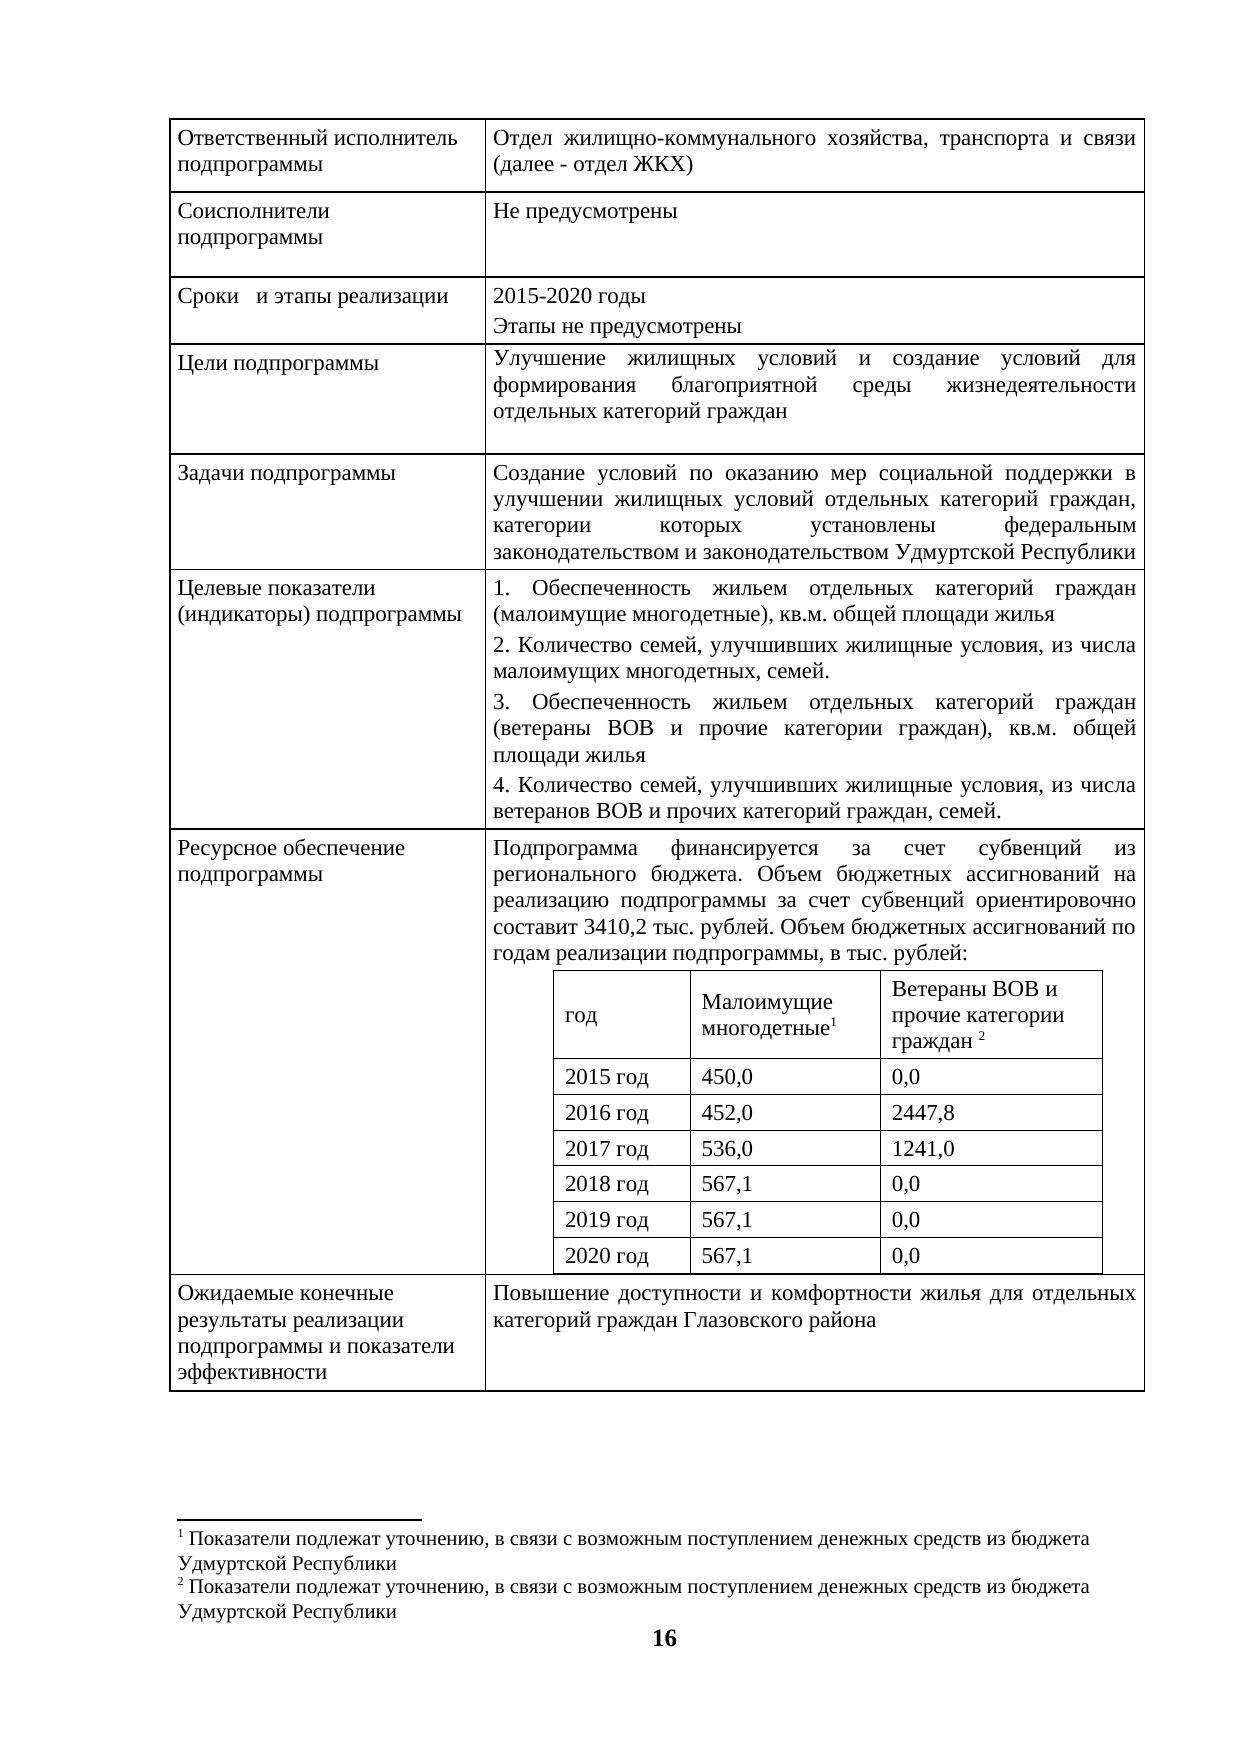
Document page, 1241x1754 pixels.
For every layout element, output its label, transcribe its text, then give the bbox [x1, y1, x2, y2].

table_cell Ресурсное обеспечение подпрограммы [171, 830, 485, 1274]
table_cell 1. Обеспеченность жильем отдельных категорий граждан (малоимущие многодетные), кв.м. общей площади жилья 2. Количество семей, улучшивших жилищные условия, из числа малоимущих многодетных, семей. 3. Обеспеченность жильем отдельных категорий граждан (ветераны ВОВ и прочие категории граждан), кв.м. общей площади жилья 4. Количество семей, улучшивших жилищные условия, из числа ветеранов ВОВ и прочих категорий граждан, семей. [486, 570, 1144, 828]
table_cell Отдел жилищно-коммунального хозяйства, транспорта и связи (далее - отдел ЖКХ) [486, 120, 1144, 191]
table_cell Задачи подпрограммы [171, 455, 485, 568]
table_cell Сроки и этапы реализации [171, 278, 485, 343]
table_cell Создание условий по оказанию мер социальной поддержки в улучшении жилищных условий отдельных категорий граждан, категории которых установлены федеральным законодательством и законодательством Удмуртской Республики [486, 455, 1144, 568]
table_cell Ответственный исполнитель подпрограммы [171, 120, 485, 191]
table_cell Не предусмотрены [486, 193, 1144, 276]
table_cell Ожидаемые конечные результаты реализации подпрограммы и показатели эффективности [171, 1275, 485, 1390]
table_cell Цели подпрограммы [171, 345, 485, 453]
table_cell Подпрограмма финансируется за счет субвенций из регионального бюджета. Объем бюджетных ассигнований на реализацию подпрограммы за счет субвенций ориентировочно составит 3410,2 тыс. рублей. Объем бюджетных ассигнований по годам реализации подпрограммы, в тыс. рублей: [486, 830, 1144, 1274]
table_cell Улучшение жилищных условий и создание условий для формирования благоприятной среды жизнедеятельности отдельных категорий граждан [486, 345, 1144, 453]
table_cell Соисполнители подпрограммы [171, 193, 485, 276]
table_cell 2015-2020 годы Этапы не предусмотрены [486, 278, 1144, 343]
table_cell Целевые показатели (индикаторы) подпрограммы [171, 570, 485, 828]
table_cell Повышение доступности и комфортности жилья для отдельных категорий граждан Глазовского района [486, 1275, 1144, 1390]
